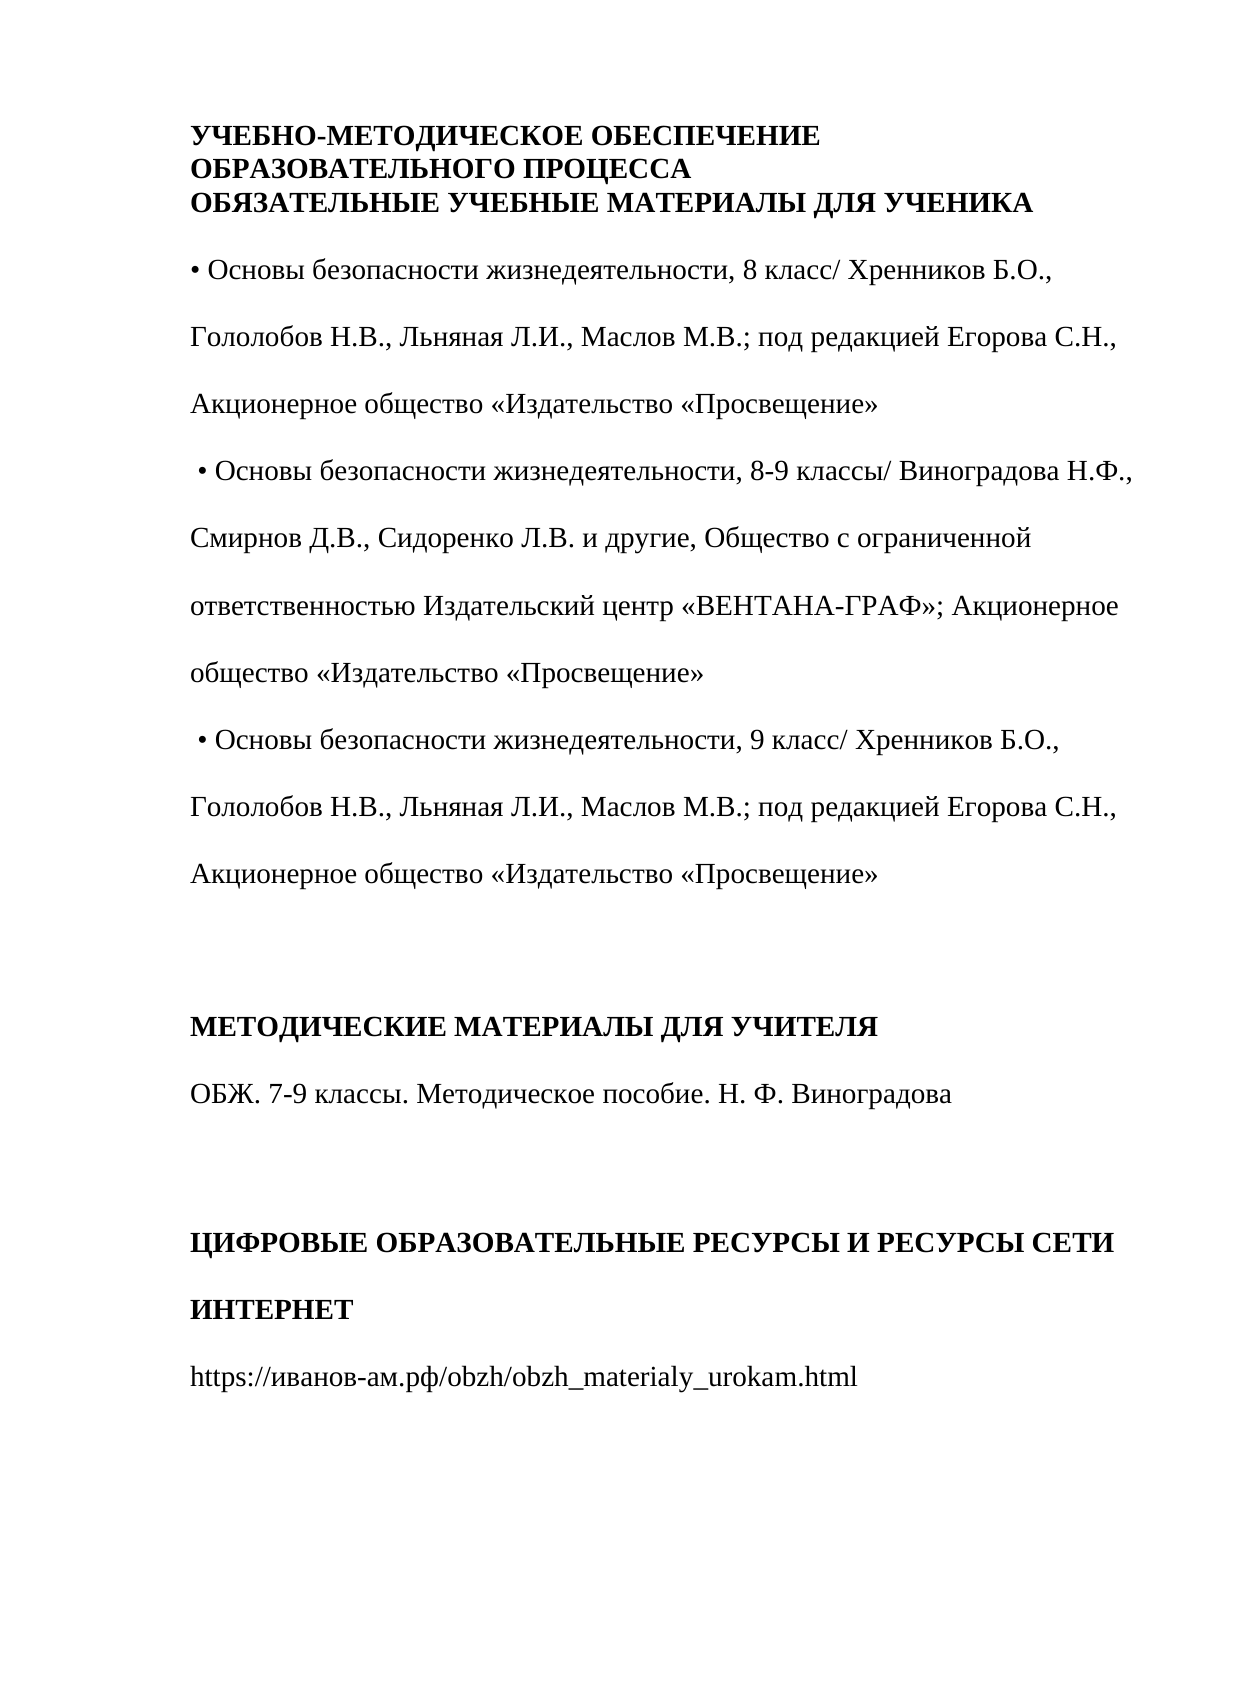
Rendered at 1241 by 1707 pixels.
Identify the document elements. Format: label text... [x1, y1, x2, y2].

text УЧЕБНО-МЕТОДИЧЕСКОЕ ОБЕСПЕЧЕНИЕ ОБРАЗОВАТЕЛЬНОГО ПРОЦЕССА [190, 118, 1152, 185]
text ОБЖ. 7-9 классы. Методическое пособие. Н. Ф. Виноградова [190, 1076, 1152, 1167]
text ЦИФРОВЫЕ ОБРАЗОВАТЕЛЬНЫЕ РЕСУРСЫ И РЕСУРСЫ СЕТИ ИНТЕРНЕТ [190, 1225, 1152, 1326]
text МЕТОДИЧЕСКИЕ МАТЕРИАЛЫ ДЛЯ УЧИТЕЛЯ [190, 1009, 1152, 1043]
text • Основы безопасности жизнедеятельности, 8 класс/ Хренников Б.О., Гололобов Н.В., Льняная Л.И., Маслов М.В.; под редакцией Егорова С.Н., Акционерное общество «Издательство «Просвещение» • Основы безопасности жизнедеятельности, 8-9 классы/ Виноградова Н.Ф., Смирнов Д.В., Сидоренко Л.В. и другие, Общество с ограниченной ответственностью Издательский центр «ВЕНТАНА-ГРАФ»; Акционерное общество «Издательство «Просвещение» • Основы безопасности жизнедеятельности, 9 класс/ Хренников Б.О., Гололобов Н.В., Льняная Л.И., Маслов М.В.; под редакцией Егорова С.Н., Акционерное общество «Издательство «Просвещение» [190, 252, 1152, 889]
text https://иванов-ам.рф/obzh/obzh_materialy_urokam.html [190, 1359, 1152, 1393]
text ОБЯЗАТЕЛЬНЫЕ УЧЕБНЫЕ МАТЕРИАЛЫ ДЛЯ УЧЕНИКА [190, 185, 1152, 219]
